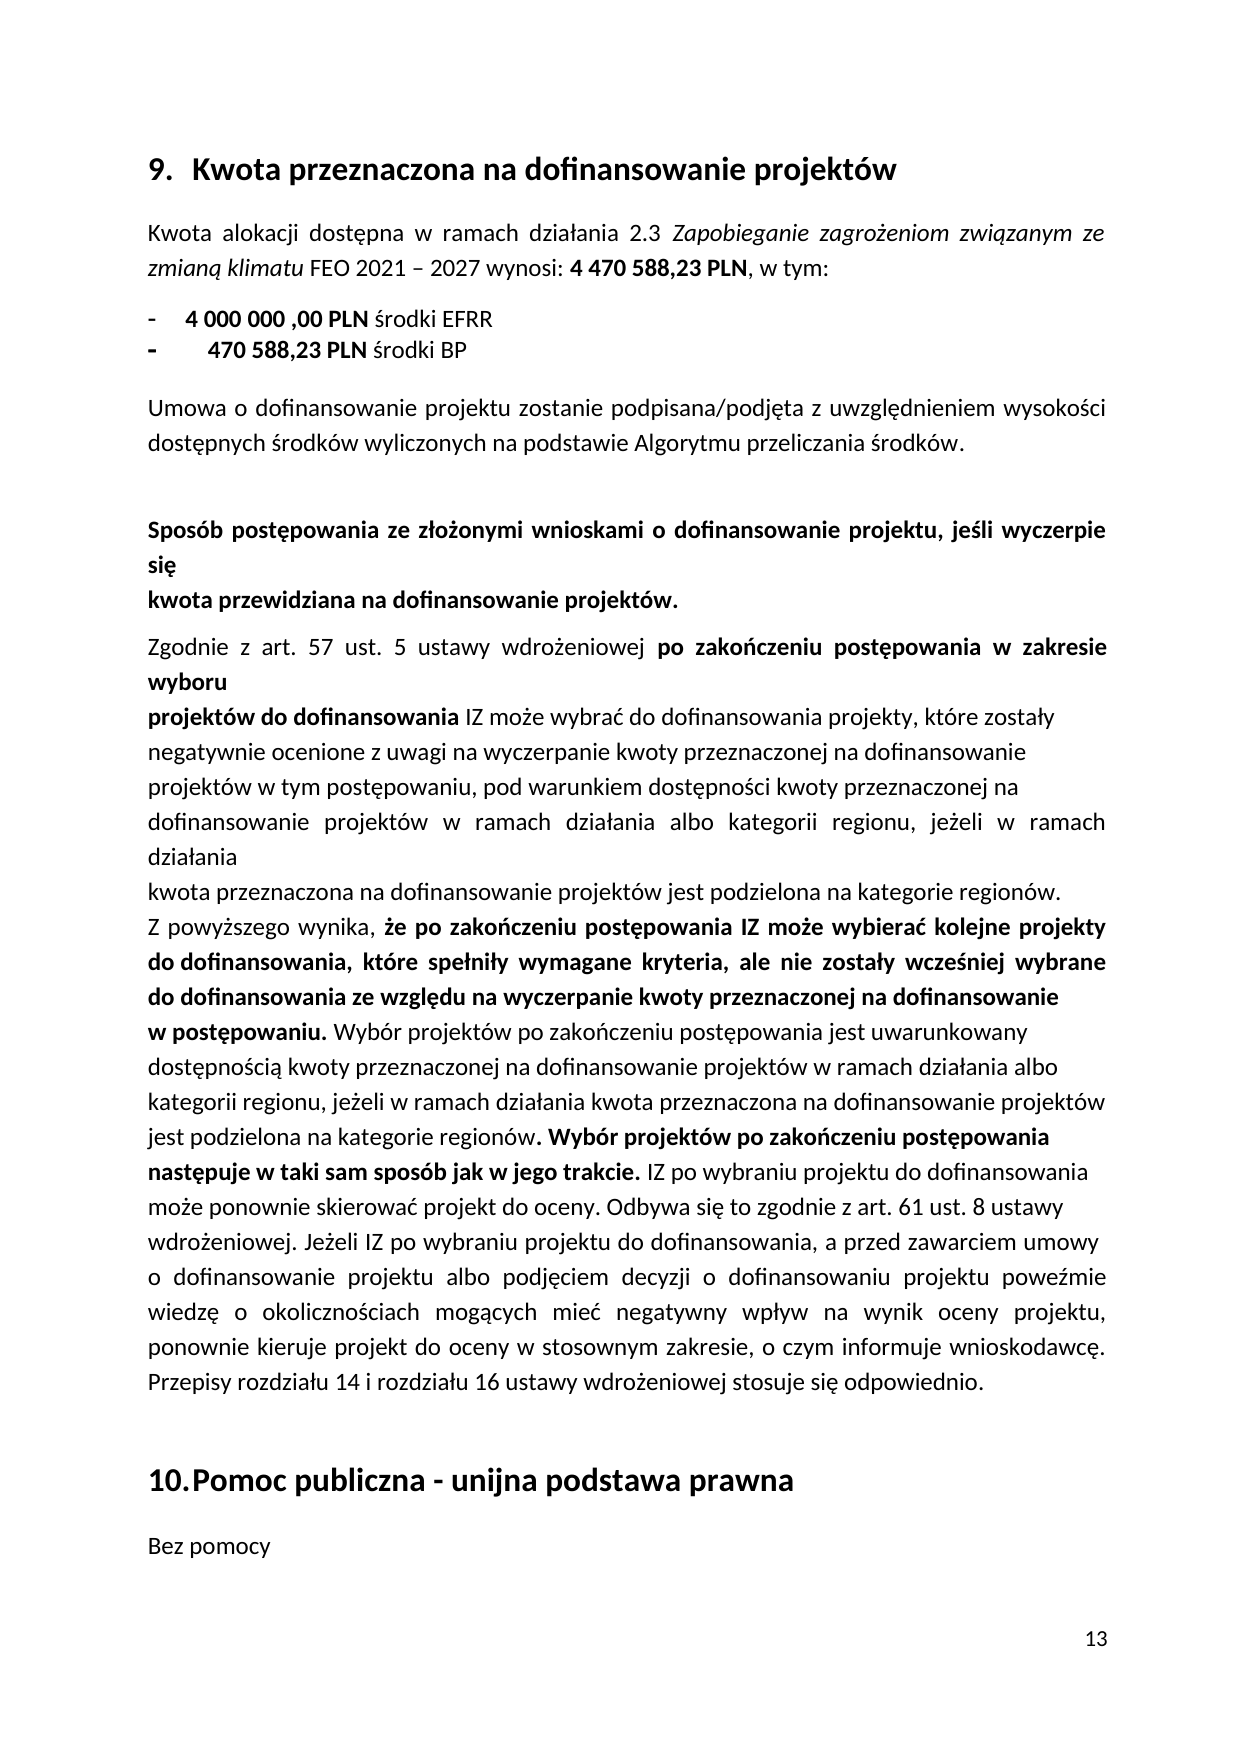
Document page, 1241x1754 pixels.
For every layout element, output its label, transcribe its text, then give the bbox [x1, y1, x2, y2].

text jest podzielona na kategorie regionów. Wybór projektów po zakończeniu postępowania [148, 1122, 1107, 1152]
subtitle Kwota przeznaczona na dofinansowanie projektów [148, 148, 1107, 188]
text w postępowaniu. Wybór projektów po zakończeniu postępowania jest uwarunkowany [148, 1017, 1107, 1047]
text projektów w tym postępowaniu, pod warunkiem dostępności kwoty przeznaczonej na [148, 772, 1107, 802]
text kwota przeznaczona na dofinansowanie projektów jest podzielona na kategorie regionów. [148, 877, 1107, 907]
text może ponownie skierować projekt do oceny. Odbywa się to zgodnie z art. 61 ust. 8 ustawy [148, 1192, 1107, 1222]
text Bez pomocy [148, 1531, 1107, 1561]
subtitle Pomoc publiczna - unijna podstawa prawna [148, 1459, 1107, 1499]
text Sposób postępowania ze złożonymi wnioskami o dofinansowanie projektu, jeśli wyczerpie się [148, 514, 1107, 579]
text Z powyższego wynika, że po zakończeniu postępowania IZ może wybierać kolejne projekty do dofinansowania, które spełniły wymagane kryteria, ale nie zostały wcześniej wybrane do dofinansowania ze względu na wyczerpanie kwoty przeznaczonej na dofinansowanie [148, 912, 1107, 1012]
text kwota przewidziana na dofinansowanie projektów. [148, 584, 1107, 614]
text Kwota alokacji dostępna w ramach działania 2.3 Zapobieganie zagrożeniom związanym ze zmianą klimatu FEO 2021 – 2027 wynosi: 4 470 588,23 PLN, w tym: [148, 217, 1107, 282]
text projektów do dofinansowania IZ może wybrać do dofinansowania projekty, które zostały [148, 702, 1107, 732]
text dofinansowanie projektów w ramach działania albo kategorii regionu, jeżeli w ramach działania [148, 807, 1107, 872]
text kategorii regionu, jeżeli w ramach działania kwota przeznaczona na dofinansowanie projektów [148, 1087, 1107, 1117]
list 470 588,23 PLN środki BP [148, 334, 1107, 364]
text Zgodnie z art. 57 ust. 5 ustawy wdrożeniowej po zakończeniu postępowania w zakresie wyboru [148, 632, 1107, 697]
text następuje w taki sam sposób jak w jego trakcie. IZ po wybraniu projektu do dofinansowania [148, 1157, 1107, 1187]
list 4 000 000 ,00 PLN środki EFRR [148, 303, 1107, 334]
text Umowa o dofinansowanie projektu zostanie podpisana/podjęta z uwzględnieniem wysokości dostępnych środków wyliczonych na podstawie Algorytmu przeliczania środków. [148, 392, 1107, 458]
text wdrożeniowej. Jeżeli IZ po wybraniu projektu do dofinansowania, a przed zawarciem umowy o dofinansowanie projektu albo podjęciem decyzji o dofinansowaniu projektu poweźmie wiedzę o okolicznościach mogących mieć negatywny wpływ na wynik oceny projektu, ponownie kieruje projekt do oceny w stosownym zakresie, o czym informuje wnioskodawcę. Przepisy rozdziału 14 i rozdziału 16 ustawy wdrożeniowej stosuje się odpowiednio. [148, 1227, 1107, 1397]
text negatywnie ocenione z uwagi na wyczerpanie kwoty przeznaczonej na dofinansowanie [148, 737, 1107, 767]
text dostępnością kwoty przeznaczonej na dofinansowanie projektów w ramach działania albo [148, 1052, 1107, 1082]
